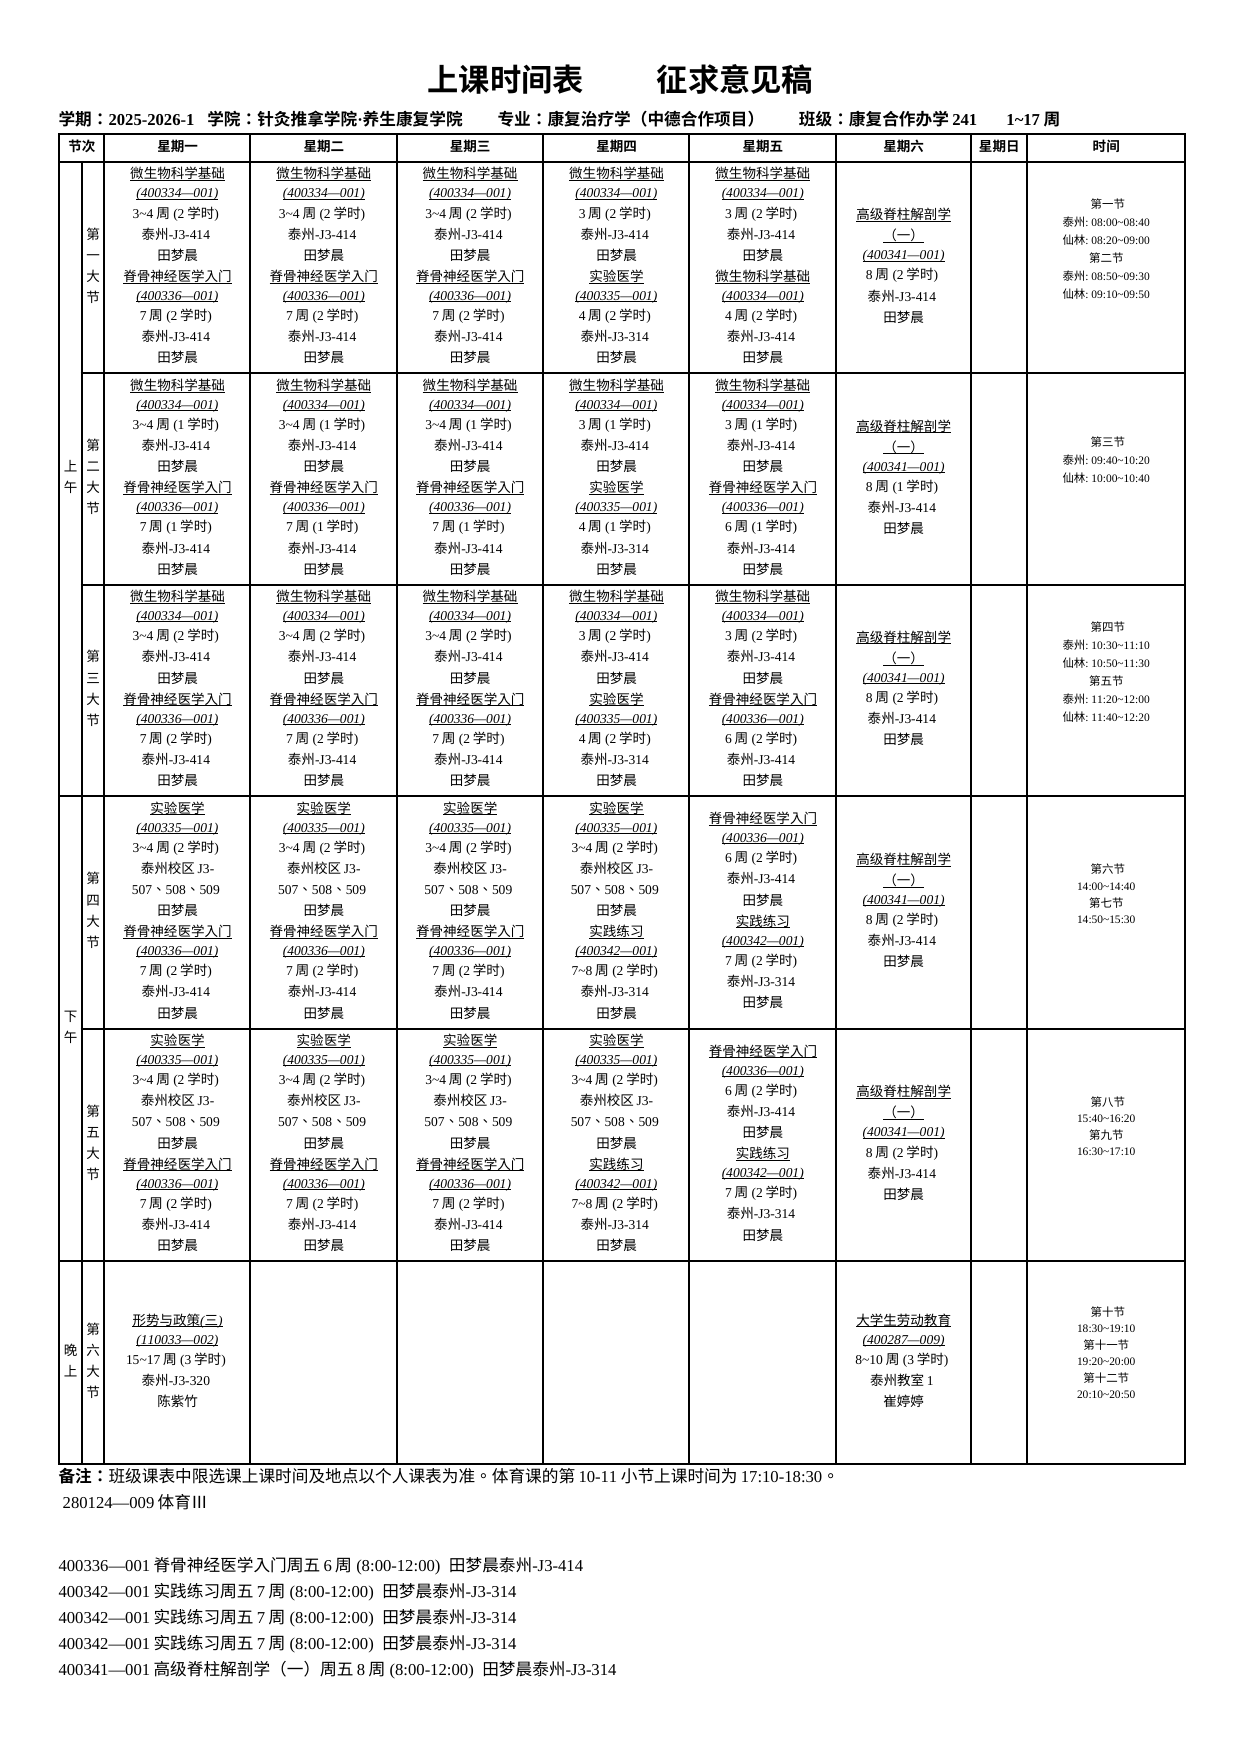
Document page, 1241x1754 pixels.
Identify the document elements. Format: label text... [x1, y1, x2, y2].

table_header 星期五 [690, 135, 835, 161]
table_cell 微生物科学基础 (400334—001) 3~4周 (2学时) 泰州-J3-414 田梦晨 脊骨神经医学入门 (400336—001) 7周 (2学时) 泰州-J3-414 田梦晨 [251, 163, 396, 372]
table_cell 脊骨神经医学入门 (400336—001) 6周 (2学时) 泰州-J3-414 田梦晨 实践练习 (400342—001) 7周 (2学时) 泰州-J3-314 田梦晨 [690, 797, 835, 1027]
table_cell 第四大节 [83, 797, 103, 1027]
table_cell 高级脊柱解剖学（一） (400341—001) 8周 (1学时) 泰州-J3-414 田梦晨 [837, 374, 970, 583]
table_cell 微生物科学基础 (400334—001) 3~4周 (2学时) 泰州-J3-414 田梦晨 脊骨神经医学入门 (400336—001) 7周 (2学时) 泰州-J3-414 田梦晨 [251, 586, 396, 795]
table_cell 微生物科学基础 (400334—001) 3周 (2学时) 泰州-J3-414 田梦晨 实验医学 (400335—001) 4周 (2学时) 泰州-J3-314 田梦晨 [544, 586, 688, 795]
table_cell 第三大节 [83, 586, 103, 795]
table_cell 第四节 泰州: 10:30~11:10 仙林: 10:50~11:30 第五节 泰州: 11:20~12:00 仙林: 11:40~12:20 [1028, 586, 1184, 795]
table_cell 下午 [60, 797, 81, 1260]
table_cell 实验医学 (400335—001) 3~4周 (2学时) 泰州校区J3-507、508、509 田梦晨 实践练习 (400342—001) 7~8周 (2学时) 泰州-J3-314 田梦晨 [544, 797, 688, 1027]
table_cell 微生物科学基础 (400334—001) 3周 (2学时) 泰州-J3-414 田梦晨 脊骨神经医学入门 (400336—001) 6周 (2学时) 泰州-J3-414 田梦晨 [690, 586, 835, 795]
table_cell 微生物科学基础 (400334—001) 3~4周 (2学时) 泰州-J3-414 田梦晨 脊骨神经医学入门 (400336—001) 7周 (2学时) 泰州-J3-414 田梦晨 [398, 163, 542, 372]
table_cell [972, 374, 1026, 583]
table_cell 实验医学 (400335—001) 3~4周 (2学时) 泰州校区J3-507、508、509 田梦晨 脊骨神经医学入门 (400336—001) 7周 (2学时) 泰州-J3-414 田梦晨 [105, 1030, 249, 1260]
table_cell [251, 1262, 396, 1463]
table_cell 大学生劳动教育 (400287—009) 8~10周 (3学时) 泰州教室1 崔婷婷 [837, 1262, 970, 1463]
table_cell 实验医学 (400335—001) 3~4周 (2学时) 泰州校区J3-507、508、509 田梦晨 脊骨神经医学入门 (400336—001) 7周 (2学时) 泰州-J3-414 田梦晨 [251, 797, 396, 1027]
text 上课时间表 征求意见稿 [58, 58, 1182, 101]
table_cell 微生物科学基础 (400334—001) 3~4周 (2学时) 泰州-J3-414 田梦晨 脊骨神经医学入门 (400336—001) 7周 (2学时) 泰州-J3-414 田梦晨 [105, 163, 249, 372]
table_cell 微生物科学基础 (400334—001) 3~4周 (1学时) 泰州-J3-414 田梦晨 脊骨神经医学入门 (400336—001) 7周 (1学时) 泰州-J3-414 田梦晨 [251, 374, 396, 583]
table_cell 晚上 [60, 1262, 81, 1463]
table_cell 第三节 泰州: 09:40~10:20 仙林: 10:00~10:40 [1028, 374, 1184, 583]
table_cell 高级脊柱解剖学（一） (400341—001) 8周 (2学时) 泰州-J3-414 田梦晨 [837, 586, 970, 795]
table_cell 第六大节 [83, 1262, 103, 1463]
table_cell 实验医学 (400335—001) 3~4周 (2学时) 泰州校区J3-507、508、509 田梦晨 脊骨神经医学入门 (400336—001) 7周 (2学时) 泰州-J3-414 田梦晨 [398, 1030, 542, 1260]
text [58, 1657, 1182, 1680]
table_cell [972, 1262, 1026, 1463]
table_header 星期日 [972, 135, 1026, 161]
table_cell 第一大节 [83, 163, 103, 372]
table_header 时间 [1028, 135, 1184, 161]
table_cell 高级脊柱解剖学（一） (400341—001) 8周 (2学时) 泰州-J3-414 田梦晨 [837, 163, 970, 372]
table_cell 上午 [60, 163, 81, 795]
table_header 星期六 [837, 135, 970, 161]
text 400342—001实践练习周五7周 (8:00-12:00) 田梦晨泰州-J3-314 [58, 1579, 1182, 1602]
table_cell 第五大节 [83, 1030, 103, 1260]
table_cell 微生物科学基础 (400334—001) 3周 (2学时) 泰州-J3-414 田梦晨 微生物科学基础 (400334—001) 4周 (2学时) 泰州-J3-414 田梦晨 [690, 163, 835, 372]
table_cell 微生物科学基础 (400334—001) 3周 (1学时) 泰州-J3-414 田梦晨 脊骨神经医学入门 (400336—001) 6周 (1学时) 泰州-J3-414 田梦晨 [690, 374, 835, 583]
text 400342—001实践练习周五7周 (8:00-12:00) 田梦晨泰州-J3-314 [58, 1605, 1182, 1628]
table_cell 微生物科学基础 (400334—001) 3周 (1学时) 泰州-J3-414 田梦晨 实验医学 (400335—001) 4周 (1学时) 泰州-J3-314 田梦晨 [544, 374, 688, 583]
table_header 星期二 [251, 135, 396, 161]
table_cell 实验医学 (400335—001) 3~4周 (2学时) 泰州校区J3-507、508、509 田梦晨 脊骨神经医学入门 (400336—001) 7周 (2学时) 泰州-J3-414 田梦晨 [251, 1030, 396, 1260]
table_cell 第二大节 [83, 374, 103, 583]
table_cell [972, 586, 1026, 795]
table_cell 第八节 15:40~16:20 第九节 16:30~17:10 [1028, 1030, 1184, 1260]
text 备注：班级课表中限选课上课时间及地点以个人课表为准。体育课的第10-11小节上课时间为17:10-18:30。 [58, 1465, 1182, 1488]
table_cell 微生物科学基础 (400334—001) 3~4周 (2学时) 泰州-J3-414 田梦晨 脊骨神经医学入门 (400336—001) 7周 (2学时) 泰州-J3-414 田梦晨 [105, 586, 249, 795]
table_header 星期一 [105, 135, 249, 161]
table_cell [972, 797, 1026, 1027]
text 学期：2025-2026-1 学院：针灸推拿学院·养生康复学院 专业：康复治疗学（中德合作项目） 班级：康复合作办学241 1~17周 [58, 107, 1182, 130]
text 280124—009体育Ⅲ [58, 1491, 1182, 1514]
table_cell 脊骨神经医学入门 (400336—001) 6周 (2学时) 泰州-J3-414 田梦晨 实践练习 (400342—001) 7周 (2学时) 泰州-J3-314 田梦晨 [690, 1030, 835, 1260]
table_cell 高级脊柱解剖学（一） (400341—001) 8周 (2学时) 泰州-J3-414 田梦晨 [837, 797, 970, 1027]
table_header 星期三 [398, 135, 542, 161]
table_cell [690, 1262, 835, 1463]
table_cell [398, 1262, 542, 1463]
table_cell 第六节 14:00~14:40 第七节 14:50~15:30 [1028, 797, 1184, 1027]
table_cell [972, 163, 1026, 372]
table_header 星期四 [544, 135, 688, 161]
table_cell [972, 1030, 1026, 1260]
table_cell 微生物科学基础 (400334—001) 3~4周 (1学时) 泰州-J3-414 田梦晨 脊骨神经医学入门 (400336—001) 7周 (1学时) 泰州-J3-414 田梦晨 [398, 374, 542, 583]
table_cell 实验医学 (400335—001) 3~4周 (2学时) 泰州校区J3-507、508、509 田梦晨 脊骨神经医学入门 (400336—001) 7周 (2学时) 泰州-J3-414 田梦晨 [105, 797, 249, 1027]
table_cell 实验医学 (400335—001) 3~4周 (2学时) 泰州校区J3-507、508、509 田梦晨 脊骨神经医学入门 (400336—001) 7周 (2学时) 泰州-J3-414 田梦晨 [398, 797, 542, 1027]
table_cell 第十节 18:30~19:10 第十一节 19:20~20:00 第十二节 20:10~20:50 [1028, 1262, 1184, 1463]
table_cell 第一节 泰州: 08:00~08:40 仙林: 08:20~09:00 第二节 泰州: 08:50~09:30 仙林: 09:10~09:50 [1028, 163, 1184, 372]
table_cell 微生物科学基础 (400334—001) 3~4周 (2学时) 泰州-J3-414 田梦晨 脊骨神经医学入门 (400336—001) 7周 (2学时) 泰州-J3-414 田梦晨 [398, 586, 542, 795]
table_header 节次 [60, 135, 103, 161]
table_cell 实验医学 (400335—001) 3~4周 (2学时) 泰州校区J3-507、508、509 田梦晨 实践练习 (400342—001) 7~8周 (2学时) 泰州-J3-314 田梦晨 [544, 1030, 688, 1260]
table_cell 微生物科学基础 (400334—001) 3~4周 (1学时) 泰州-J3-414 田梦晨 脊骨神经医学入门 (400336—001) 7周 (1学时) 泰州-J3-414 田梦晨 [105, 374, 249, 583]
text 400342—001实践练习周五7周 (8:00-12:00) 田梦晨泰州-J3-314 [58, 1631, 1182, 1654]
table_cell [544, 1262, 688, 1463]
table_cell 形势与政策(三) (110033—002) 15~17周 (3学时) 泰州-J3-320 陈紫竹 [105, 1262, 249, 1463]
text 400336—001脊骨神经医学入门周五6周 (8:00-12:00) 田梦晨泰州-J3-414 [58, 1553, 1182, 1576]
table_cell 微生物科学基础 (400334—001) 3周 (2学时) 泰州-J3-414 田梦晨 实验医学 (400335—001) 4周 (2学时) 泰州-J3-314 田梦晨 [544, 163, 688, 372]
table_cell 高级脊柱解剖学（一） (400341—001) 8周 (2学时) 泰州-J3-414 田梦晨 [837, 1030, 970, 1260]
